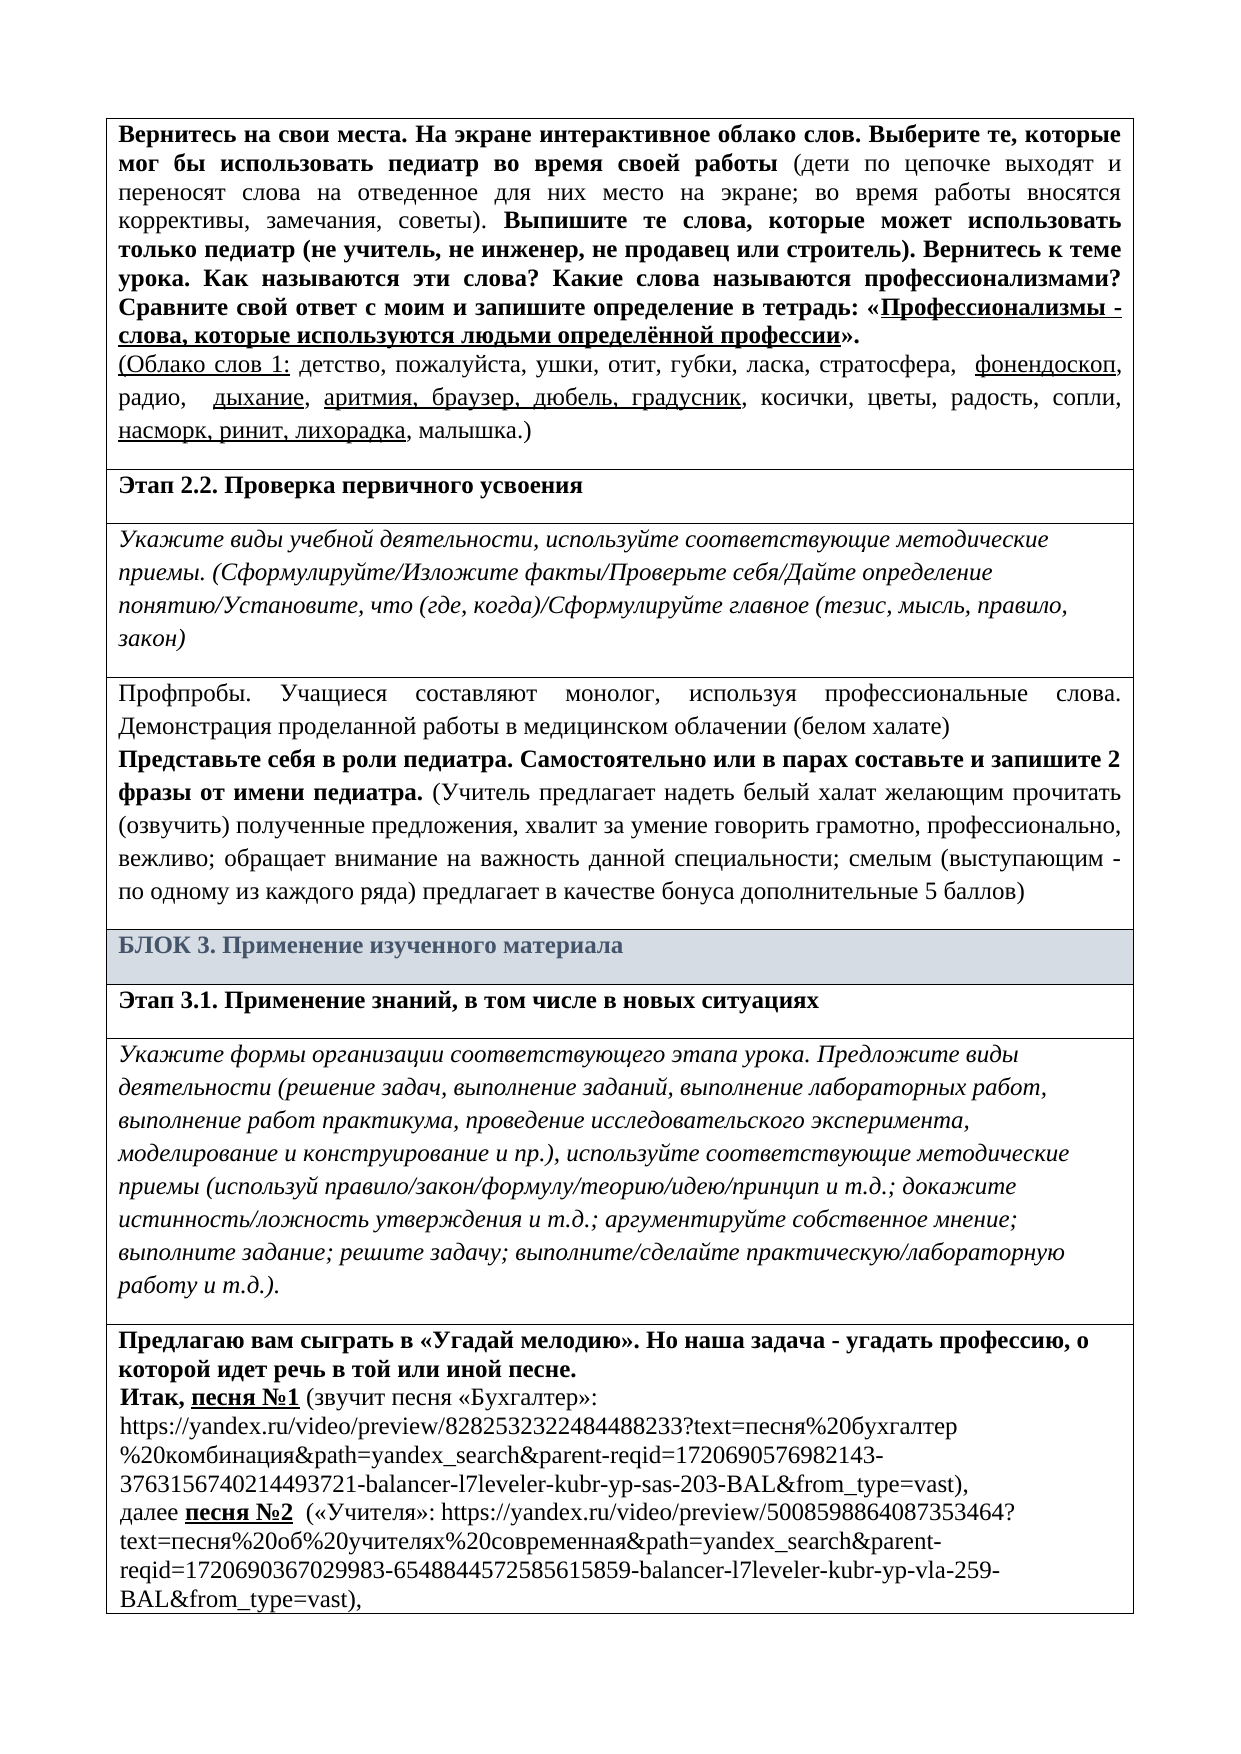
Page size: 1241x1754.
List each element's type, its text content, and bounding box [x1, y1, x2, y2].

table_cell Укажите формы организации соответствующего этапа урока. Предложите виды деятельности (решение задач, выполнение заданий, выполнение лабораторных работ, выполнение работ практикума, проведение исследовательского эксперимента, моделирование и конструирование и пр.), используйте соответствующие методические приемы (используй правило/закон/формулу/теорию/идею/принцип и т.д.; докажите истинность/ложность утверждения и т.д.; аргументируйте собственное мнение; выполните задание; решите задачу; выполните/сделайте практическую/лабораторную работу и т.д.). [107, 1039, 1133, 1324]
table_cell Этап 2.2. Проверка первичного усвоения [107, 470, 1133, 523]
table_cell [107, 1325, 1133, 1612]
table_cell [107, 119, 1133, 469]
table_cell Укажите виды учебной деятельности, используйте соответствующие методические приемы. (Сформулируйте/Изложите факты/Проверьте себя/Дайте определение понятию/Установите, что (где, когда)/Сформулируйте главное (тезис, мысль, правило, закон) [107, 524, 1133, 677]
table_cell БЛОК 3. Применение изученного материала [107, 930, 1133, 984]
table_cell Этап 3.1. Применение знаний, в том числе в новых ситуациях [107, 985, 1133, 1038]
table_cell Профпробы. Учащиеся составляют монолог, используя профессиональные слова. Демонстрация проделанной работы в медицинском облачении (белом халате) Представьте себя в роли педиатра. Самостоятельно или в парах составьте и запишите 2 фразы от имени педиатра. (Учитель предлагает надеть белый халат желающим прочитать (озвучить) полученные предложения, хвалит за умение говорить грамотно, профессионально, вежливо; обращает внимание на важность данной специальности; смелым (выступающим - по одному из каждого ряда) предлагает в качестве бонуса дополнительные 5 баллов) [107, 678, 1133, 929]
